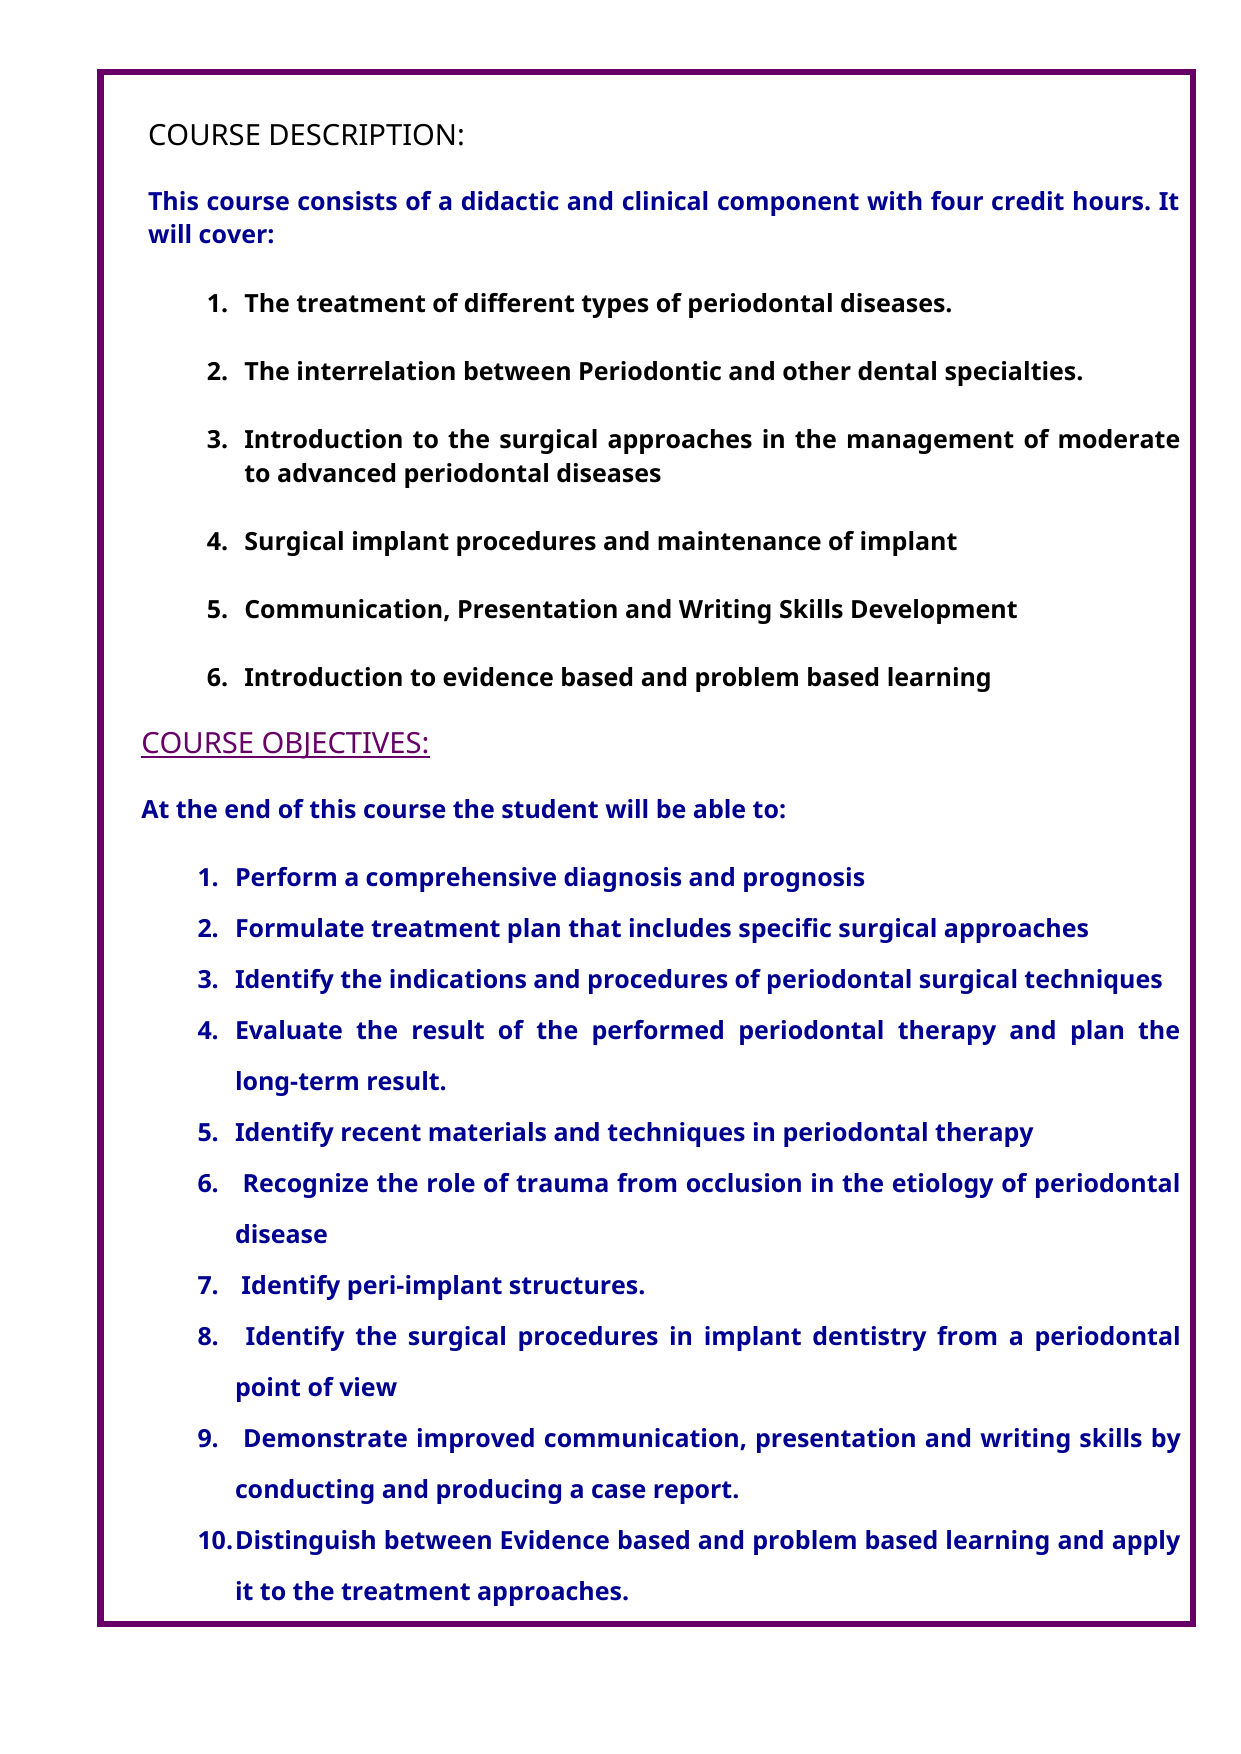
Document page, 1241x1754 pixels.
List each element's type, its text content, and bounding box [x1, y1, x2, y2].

text At the end of this course the student will be able to: [141, 791, 1182, 825]
list Recognize the role of trauma from occlusion in the etiology of periodontal disease [197, 1166, 1182, 1251]
list Distinguish between Evidence based and problem based learning and apply it to the treatment approaches. [197, 1523, 1182, 1608]
list Formulate treatment plan that includes specific surgical approaches [197, 910, 1182, 944]
list Introduction to the surgical approaches in the management of moderate to advanced periodontal diseases [207, 422, 1182, 490]
list Identify recent materials and techniques in periodontal therapy [197, 1114, 1182, 1149]
list The treatment of different types of periodontal diseases. [207, 285, 1182, 319]
list Identify peri-implant structures. [197, 1268, 1182, 1302]
list The interrelation between Periodontic and other dental specialties. [207, 353, 1182, 387]
list Surgical implant procedures and maintenance of implant [207, 524, 1182, 558]
text COURSE DESCRIPTION: [148, 115, 1182, 154]
text COURSE OBJECTIVES: [141, 723, 1182, 762]
list Communication, Presentation and Writing Skills Development [207, 592, 1182, 626]
list Evaluate the result of the performed periodontal therapy and plan the long-term result. [197, 1012, 1182, 1098]
text This course consists of a didactic and clinical component with four credit hours. It will cover: [148, 183, 1182, 251]
list Identify the indications and procedures of periodontal surgical techniques [197, 961, 1182, 996]
list Demonstrate improved communication, presentation and writing skills by conducting and producing a case report. [197, 1421, 1182, 1506]
list Identify the surgical procedures in implant dentistry from a periodontal point of view [197, 1319, 1182, 1404]
list Perform a comprehensive diagnosis and prognosis [197, 859, 1182, 893]
list Introduction to evidence based and problem based learning [207, 660, 1182, 694]
